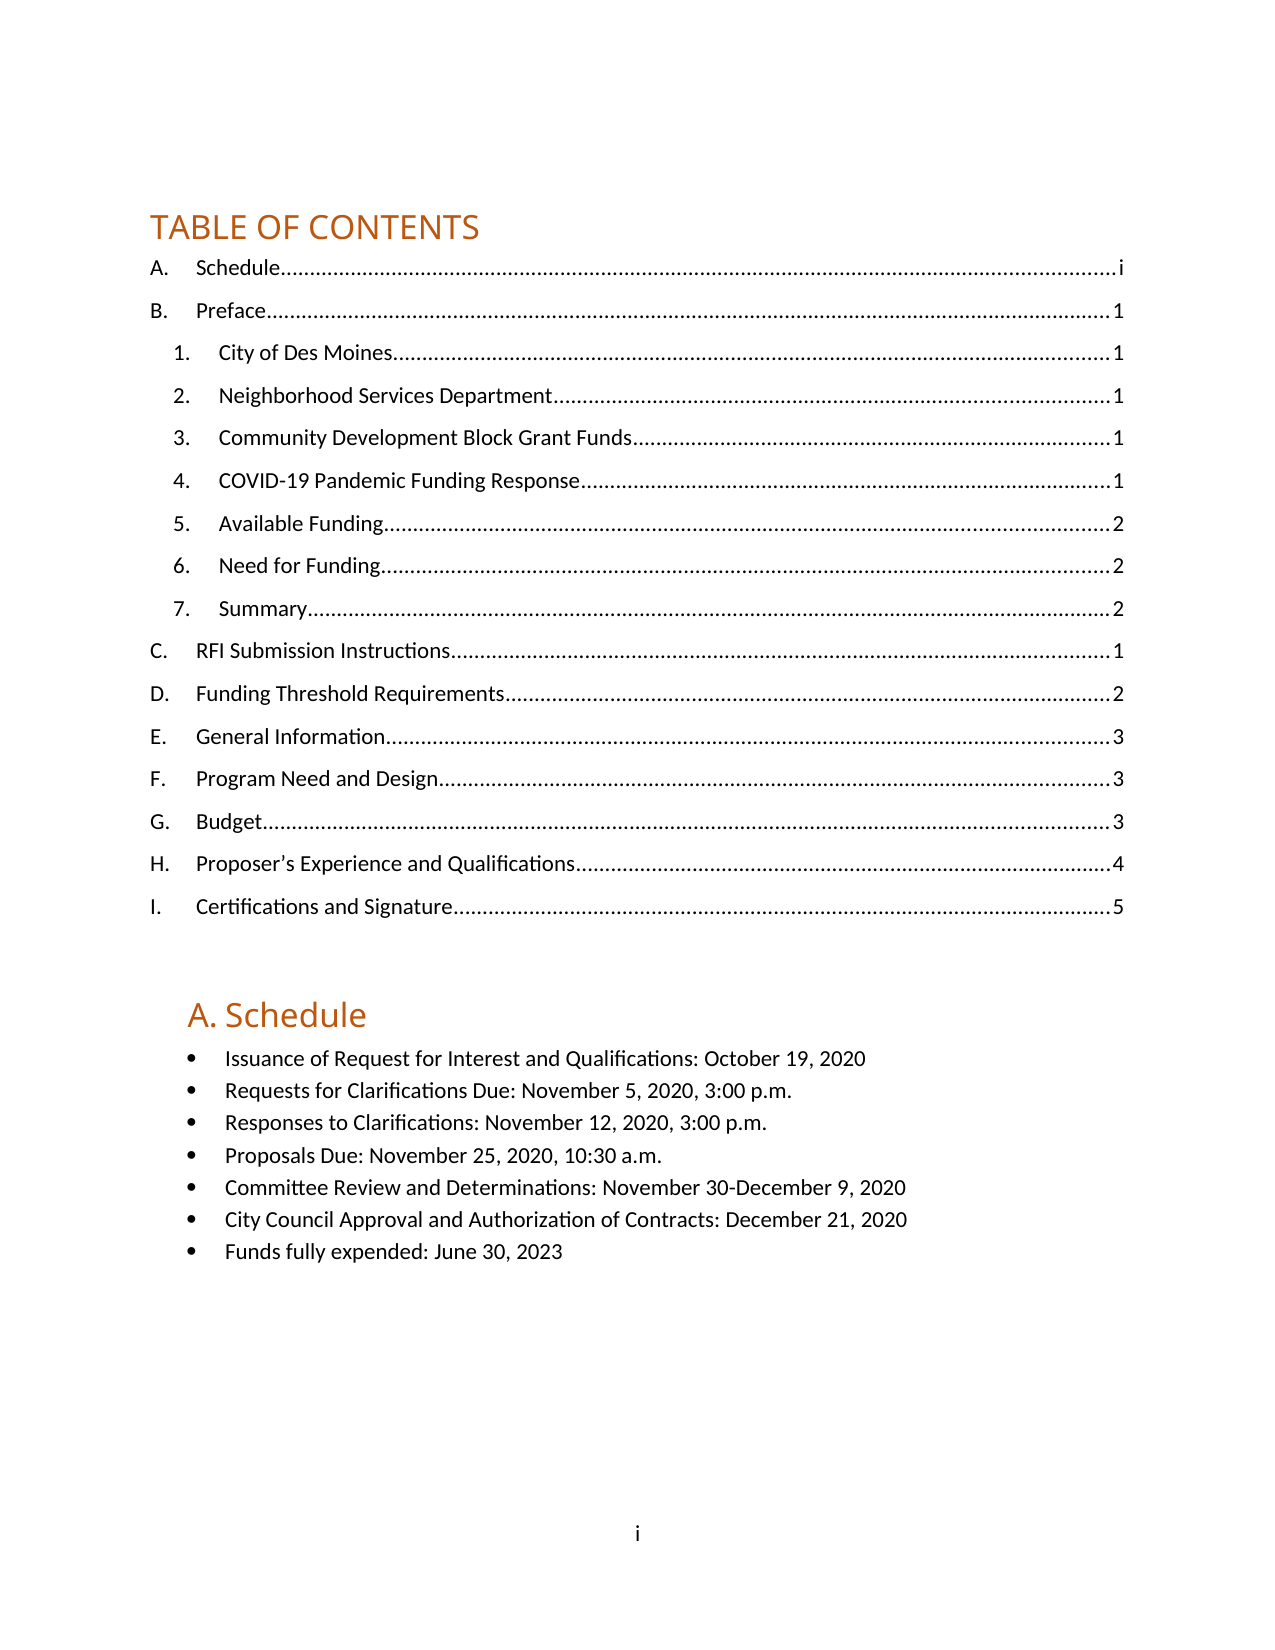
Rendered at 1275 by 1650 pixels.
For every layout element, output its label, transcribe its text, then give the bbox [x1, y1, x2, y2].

list Funds fully expended: June 30, 2023 [187, 1237, 1125, 1265]
list Responses to Clarifications: November 12, 2020, 3:00 p.m. [187, 1108, 1125, 1137]
list Requests for Clarifications Due: November 5, 2020, 3:00 p.m. [187, 1076, 1125, 1104]
list City Council Approval and Authorization of Contracts: December 21, 2020 [187, 1205, 1125, 1233]
list Committee Review and Determinations: November 30-December 9, 2020 [187, 1173, 1125, 1201]
list Proposals Due: November 25, 2020, 10:30 a.m. [187, 1141, 1125, 1169]
subtitle Schedule [187, 992, 1125, 1037]
list Issuance of Request for Interest and Qualifications: October 19, 2020 [187, 1044, 1125, 1072]
